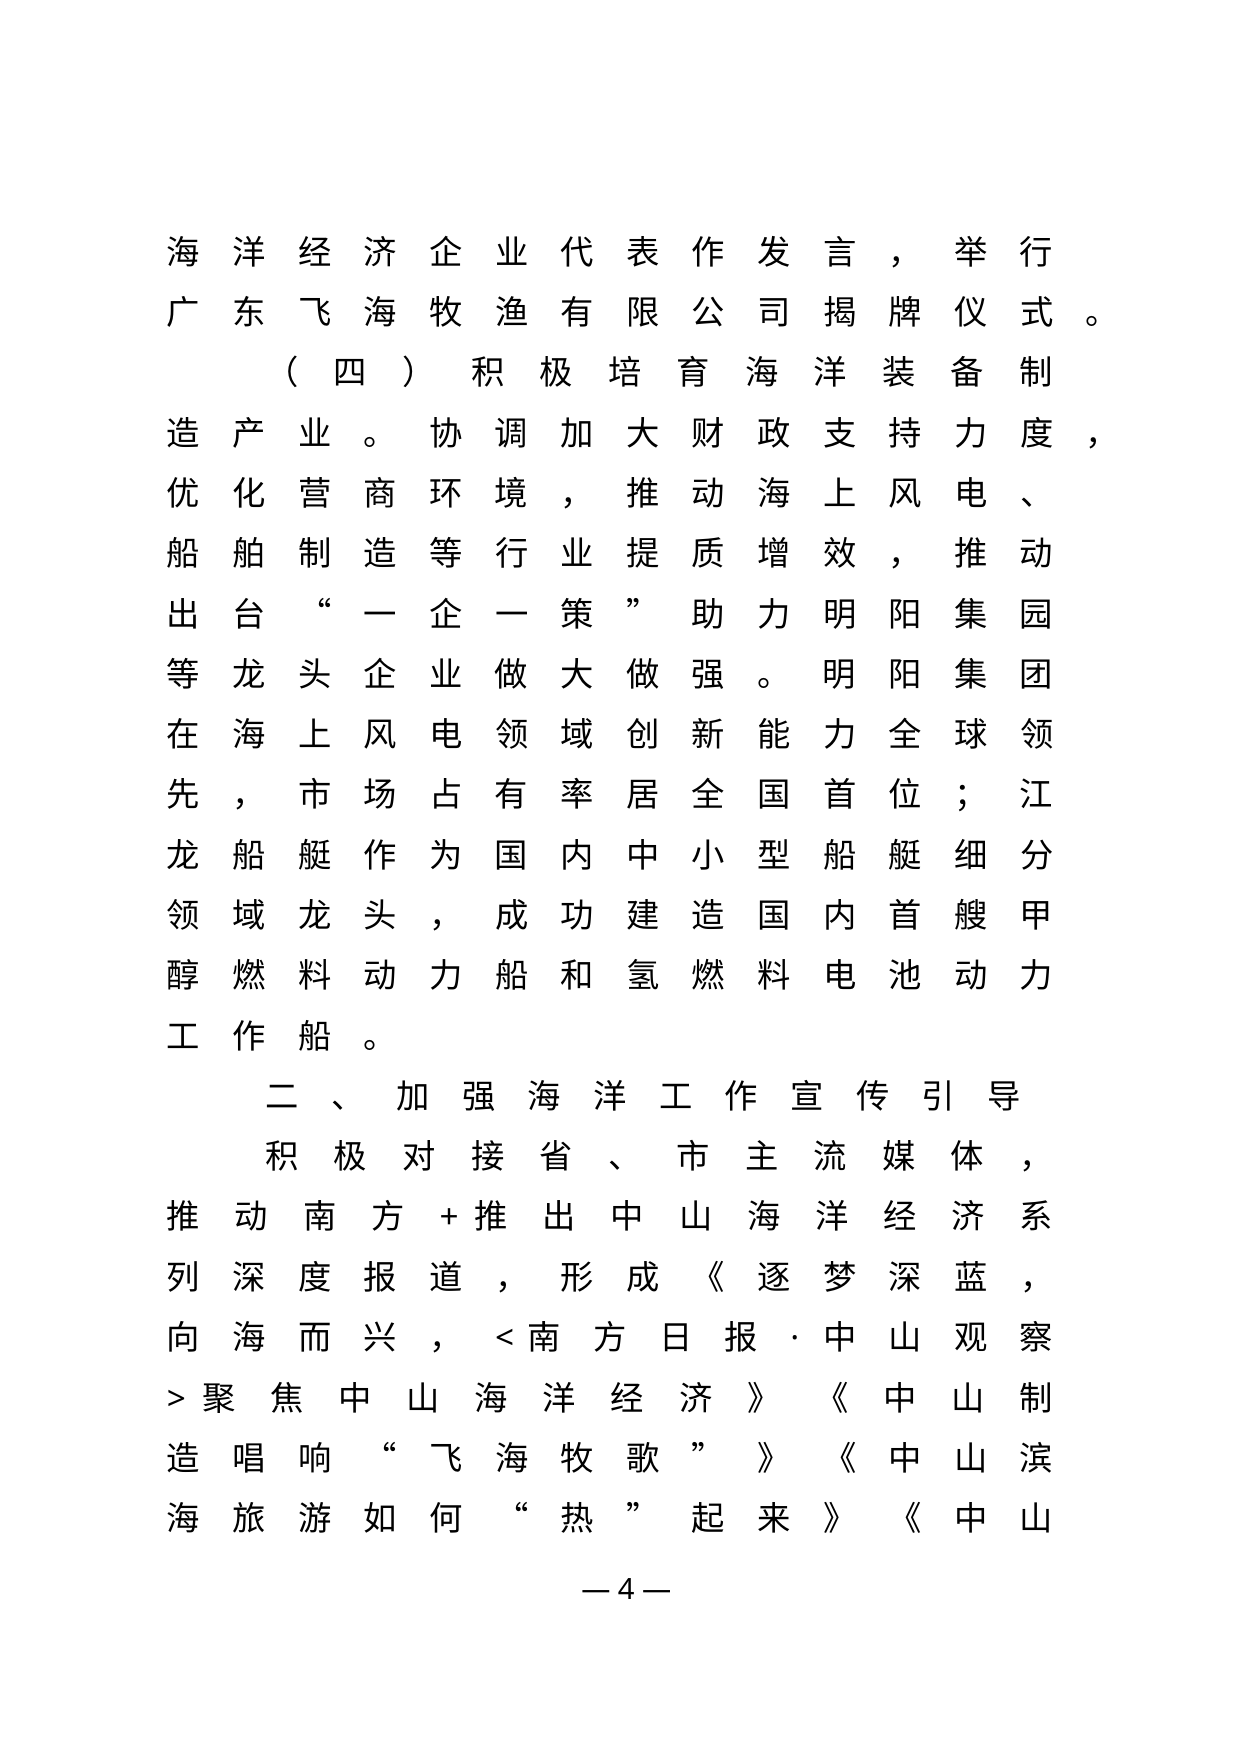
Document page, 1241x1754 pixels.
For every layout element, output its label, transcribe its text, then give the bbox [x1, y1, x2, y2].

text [167, 1124, 1085, 1546]
text （四）积极培育海洋装备制造产业。协调加大财政支持力度，优化营商环境，推动海上风电、船舶制造等行业提质增效，推动出台“一企一策”助力明阳集园等龙头企业做大做强。明阳集团在海上风电领域创新能力全球领先，市场占有率居全国首位；江龙船艇作为国内中小型船艇细分领域龙头，成功建造国内首艘甲醇燃料动力船和氢燃料电池动力工作船。 [167, 340, 1085, 1064]
text 二、加强海洋工作宣传引导 [167, 1064, 1085, 1124]
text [167, 219, 1085, 340]
